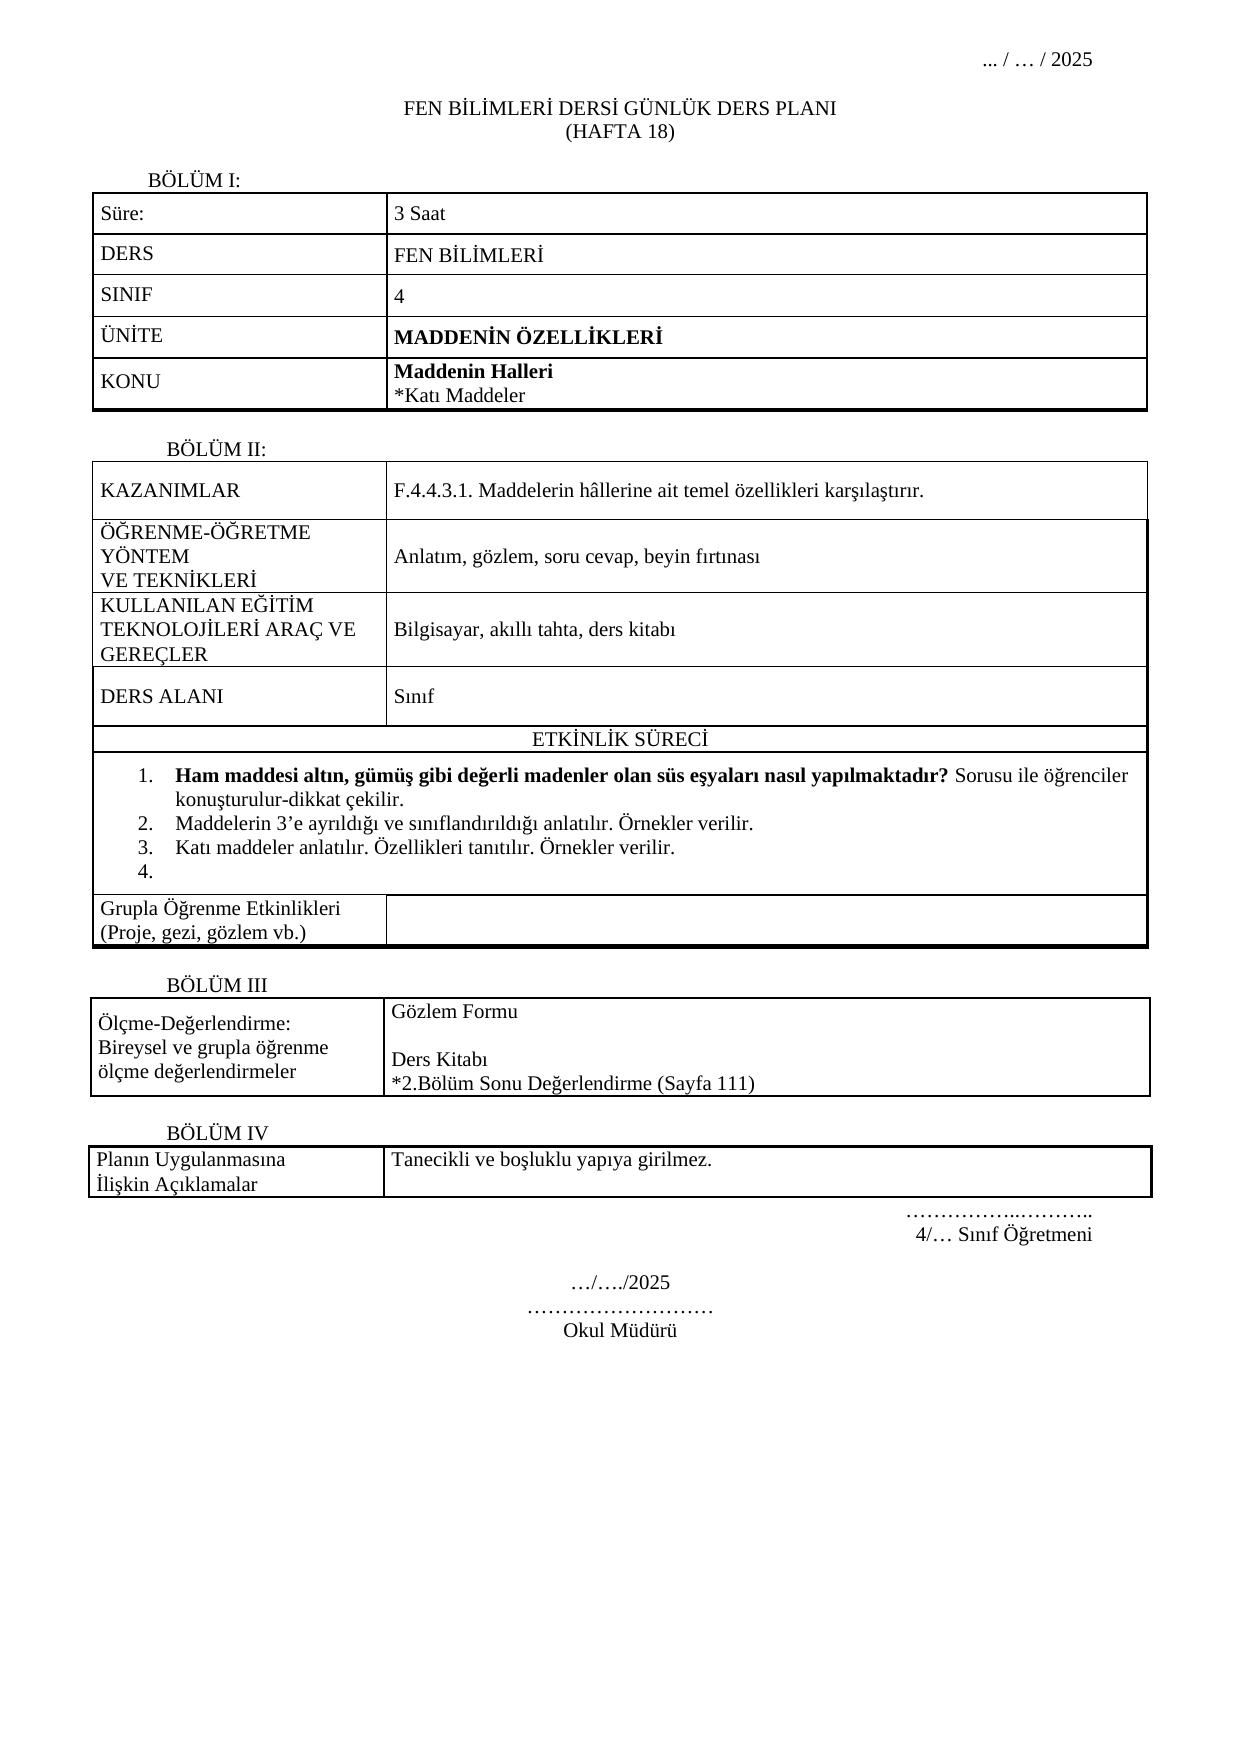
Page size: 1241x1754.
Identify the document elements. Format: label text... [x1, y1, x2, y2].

text ……………..……….. [148, 1198, 1092, 1222]
text Okul Müdürü [148, 1318, 1092, 1342]
table_header Ölçme-Değerlendirme: Bireysel ve grupla öğrenme ölçme değerlendirmeler [92, 999, 383, 1095]
table_header 3 Saat [388, 194, 1146, 233]
text 4/… Sınıf Öğretmeni [148, 1222, 1092, 1246]
table_header F.4.4.3.1. Maddelerin hâllerine ait temel özellikleri karşılaştırır. [387, 462, 1147, 519]
table_cell 4 [388, 275, 1146, 316]
table_cell Grupla Öğrenme Etkinlikleri (Proje, gezi, gözlem vb.) [94, 895, 386, 944]
table_cell Ham maddesi altın, gümüş gibi değerli madenler olan süs eşyaları nasıl yapılmaktadır? Sorusu ile öğrenciler konuşturulur-dikkat çekilir. Maddelerin 3’e ayrıldığı ve sınıflandırıldığı anlatılır. Örnekler verilir. Katı maddeler anlatılır. Özellikleri tanıtılır. Örnekler verilir. [94, 753, 1146, 894]
table_cell DERS [94, 235, 386, 274]
text ……………………… [148, 1294, 1092, 1318]
table_cell [387, 896, 1146, 944]
text ... / … / 2025 [148, 47, 1092, 71]
text BÖLÜM II: [148, 436, 1092, 461]
table_cell ÖĞRENME-ÖĞRETME YÖNTEM VE TEKNİKLERİ [93, 520, 386, 592]
table_cell ÜNİTE [94, 317, 386, 357]
table_header Tanecikli ve boşluklu yapıya girilmez. [385, 1148, 1150, 1196]
text BÖLÜM I: [148, 168, 1092, 192]
table_cell Bilgisayar, akıllı tahta, ders kitabı [387, 593, 1146, 666]
table_cell Maddenin Halleri *Katı Maddeler [388, 359, 1146, 408]
table_header Süre: [94, 194, 386, 233]
table_cell KULLANILAN EĞİTİM TEKNOLOJİLERİ ARAÇ VE GEREÇLER [93, 593, 386, 666]
table_cell FEN BİLİMLERİ [388, 235, 1146, 274]
table_cell Sınıf [387, 667, 1146, 725]
table_cell DERS ALANI [94, 667, 386, 725]
table_header KAZANIMLAR [93, 462, 386, 519]
table_cell Anlatım, gözlem, soru cevap, beyin fırtınası [387, 520, 1146, 592]
table_header Gözlem Formu Ders Kitabı *2.Bölüm Sonu Değerlendirme (Sayfa 111) [385, 999, 1149, 1095]
table_cell ETKİNLİK SÜRECİ [94, 727, 1146, 751]
text FEN BİLİMLERİ DERSİ GÜNLÜK DERS PLANI [148, 95, 1092, 119]
table_cell SINIF [94, 275, 386, 316]
subtitle BÖLÜM III [148, 973, 1092, 997]
table_cell MADDENİN ÖZELLİKLERİ [388, 317, 1146, 357]
text …/…./2025 [148, 1270, 1092, 1294]
text (HAFTA 18) [148, 119, 1092, 143]
table_header Planın Uygulanmasına İlişkin Açıklamalar [90, 1148, 383, 1196]
subtitle BÖLÜM IV [148, 1121, 1092, 1145]
table_cell KONU [94, 359, 386, 408]
